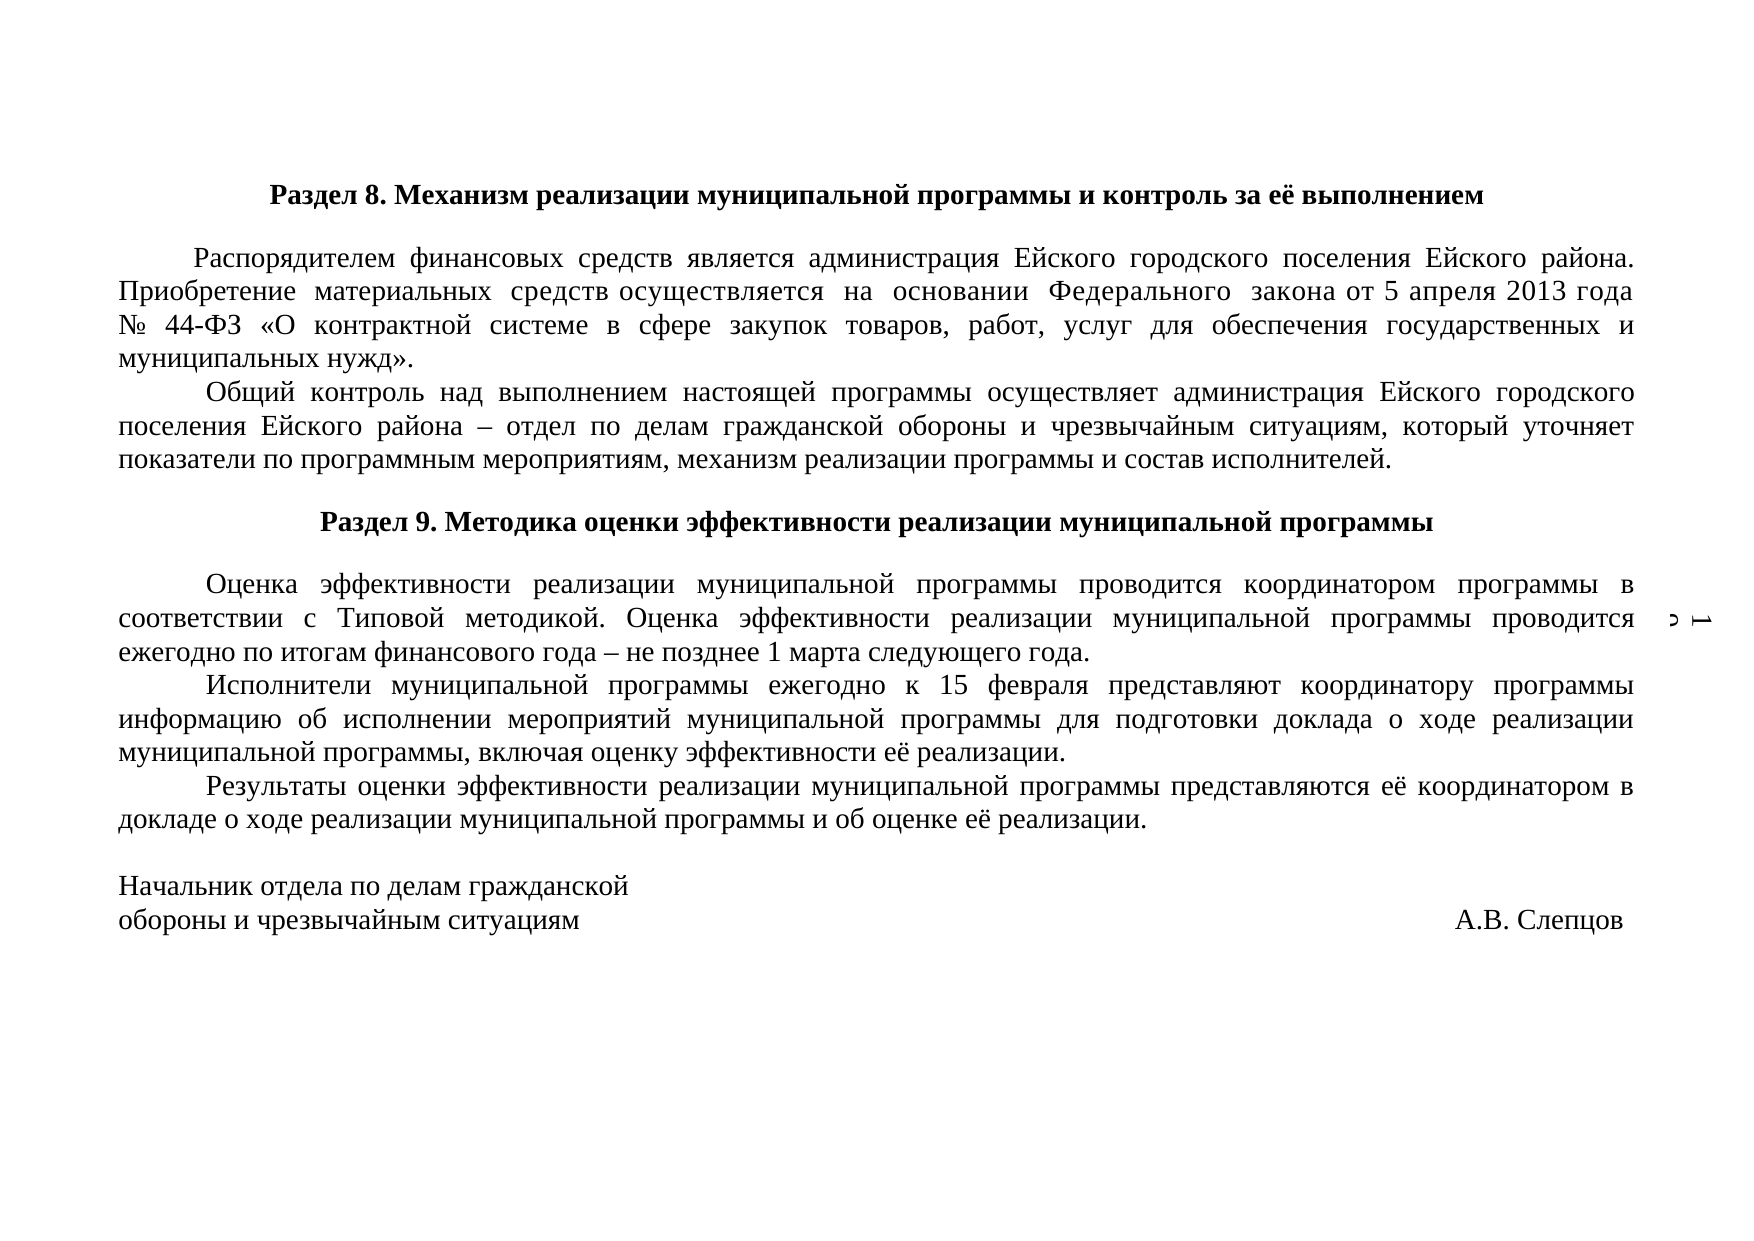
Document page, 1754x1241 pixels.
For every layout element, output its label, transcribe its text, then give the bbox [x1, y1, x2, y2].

text Раздел 8. Механизм реализации муниципальной программы и контроль за её выполнением [118, 177, 1636, 211]
text Общий контроль над выполнением настоящей программы осуществляет администрация Ейского городского поселения Ейского района – отдел по делам гражданской обороны и чрезвычайным ситуациям, который уточняет показатели по программным мероприятиям, механизм реализации программы и состав исполнителей. [118, 374, 1636, 475]
text Оценка эффективности реализации муниципальной программы проводится координатором программы в соответствии с Типовой методикой. Оценка эффективности реализации муниципальной программы проводится ежегодно по итогам финансового года – не позднее 1 марта следующего года. [118, 567, 1636, 667]
text Распорядителем финансовых средств является администрация Ейского городского поселения Ейского района. Приобретение материальных средств осуществляется на основании Федерального закона от 5 апреля 2013 года № 44-ФЗ «О контрактной системе в сфере закупок товаров, работ, услуг для обеспечения государственных и муниципальных нужд». [118, 240, 1636, 374]
text Результаты оценки эффективности реализации муниципальной программы представляются её координатором в докладе о ходе реализации муниципальной программы и об оценке её реализации. [118, 768, 1636, 835]
text Начальник отдела по делам гражданской [118, 868, 1636, 902]
text Исполнители муниципальной программы ежегодно к 15 февраля представляют координатору программы информацию об исполнении мероприятий муниципальной программы для подготовки доклада о ходе реализации муниципальной программы, включая оценку эффективности её реализации. [118, 667, 1636, 768]
text обороны и чрезвычайным ситуациям А.В. Слепцов [118, 902, 1636, 936]
text Раздел 9. Методика оценки эффективности реализации муниципальной программы [118, 504, 1636, 537]
